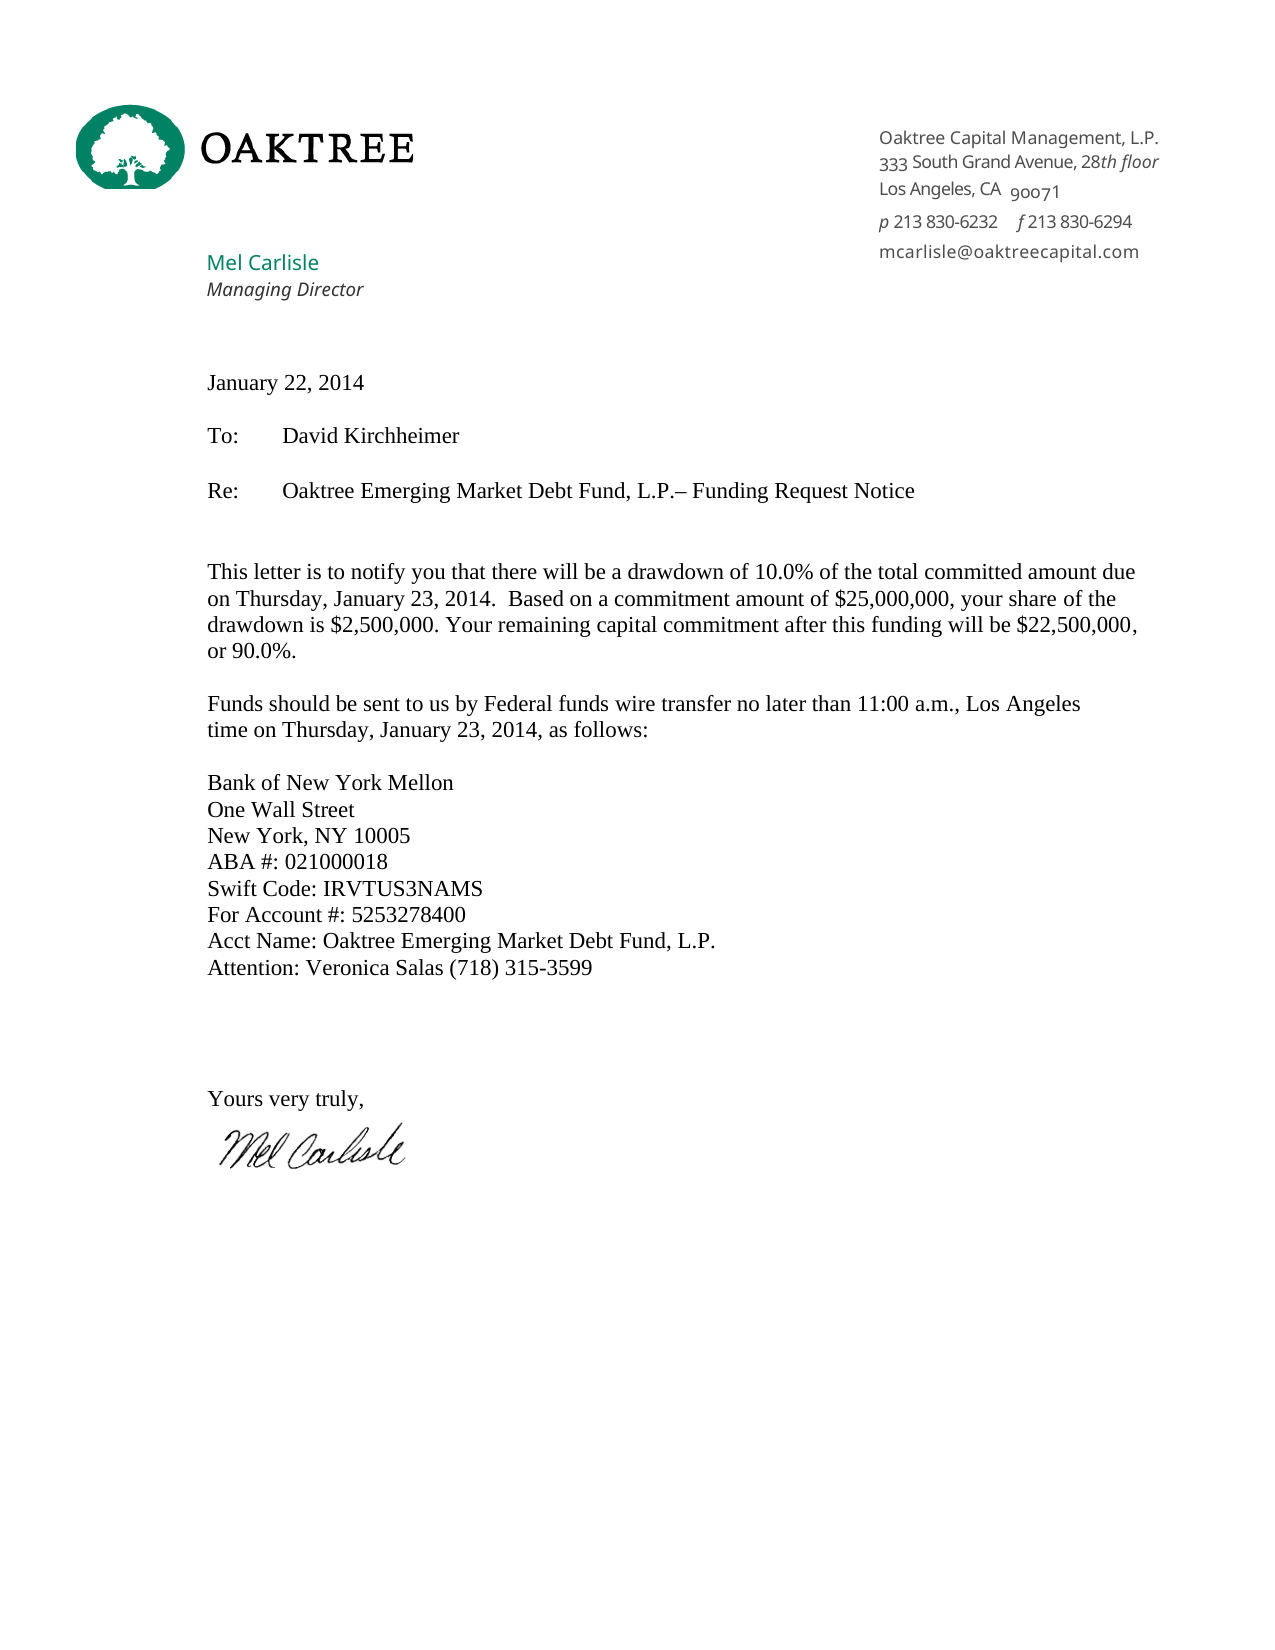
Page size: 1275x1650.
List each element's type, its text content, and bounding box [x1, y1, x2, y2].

text January 22, 2014 [207, 369, 1125, 396]
text For Account #: 5253278400 [207, 901, 1125, 927]
picture [207, 1101, 433, 1188]
text Bank of New York Mellon [207, 769, 1125, 796]
text Attention: Veronica Salas (718) 315-3599 [207, 954, 1125, 980]
text To: David Kirchheimer [207, 422, 1125, 448]
text Acct Name: Oaktree Emerging Market Debt Fund, L.P. [207, 927, 1125, 954]
picture [75, 104, 414, 189]
text One Wall Street [207, 796, 1125, 822]
text New York, NY 10005 [207, 822, 1125, 848]
text Funds should be sent to us by Federal funds wire transfer no later than 11:00 a.m., Los Angeles time on Thursday, January 23, 2014, as follows: [207, 690, 1125, 743]
text This letter is to notify you that there will be a drawdown of 10.0% of the total committed amount due on Thursday, January 23, 2014. Based on a commitment amount of $25,000,000, your share of the drawdown is $2,500,000. Your remaining capital commitment after this funding will be $22,500,000, or 90.0%. [207, 558, 1144, 664]
text ABA #: 021000018 [207, 848, 1125, 875]
text Swift Code: IRVTUS3NAMS [207, 875, 1125, 901]
text Re: Oaktree Emerging Market Debt Fund, L.P.– Funding Request Notice [132, 477, 1125, 503]
text Yours very truly, [207, 1086, 1125, 1112]
